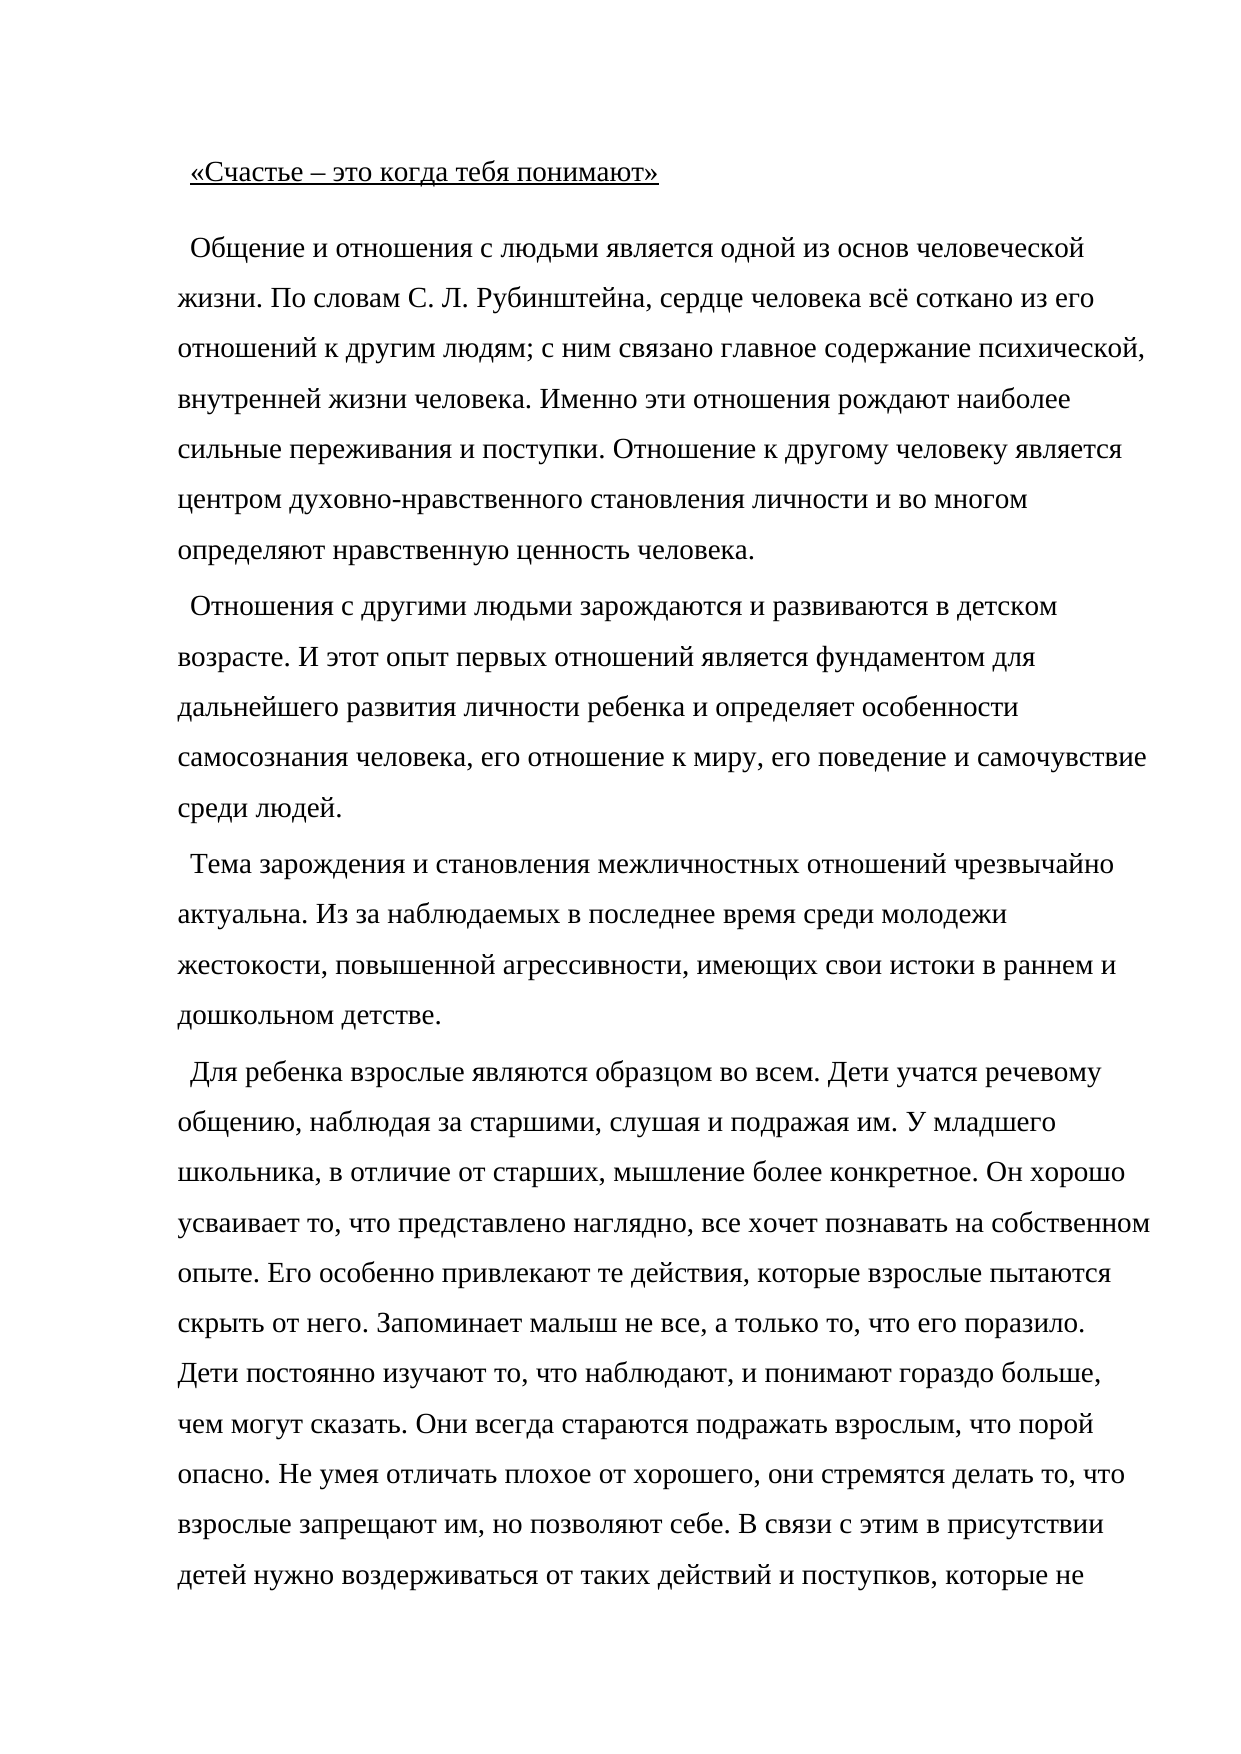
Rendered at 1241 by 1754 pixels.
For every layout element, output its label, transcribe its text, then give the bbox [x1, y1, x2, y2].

text Общение и отношения с людьми является одной из основ человеческой жизни. По словам С. Л. Рубинштейна, сердце человека всё соткано из его отношений к другим людям; с ним связано главное содержание психической, внутренней жизни человека. Именно эти отношения рождают наиболее сильные переживания и поступки. Отношение к другому человеку является центром духовно-нравственного становления личности и во многом определяют нравственную ценность человека. [177, 230, 1152, 565]
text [177, 1054, 1152, 1590]
text «Счастье – это когда тебя понимают» [190, 121, 1139, 188]
text Отношения с другими людьми зарождаются и развиваются в детском возрасте. И этот опыт первых отношений является фундаментом для дальнейшего развития личности ребенка и определяет особенности самосознания человека, его отношение к миру, его поведение и самочувствие среди людей. [177, 588, 1152, 823]
text Тема зарождения и становления межличностных отношений чрезвычайно актуальна. Из за наблюдаемых в последнее время среди молодежи жестокости, повышенной агрессивности, имеющих свои истоки в раннем и дошкольном детстве. [177, 846, 1152, 1031]
